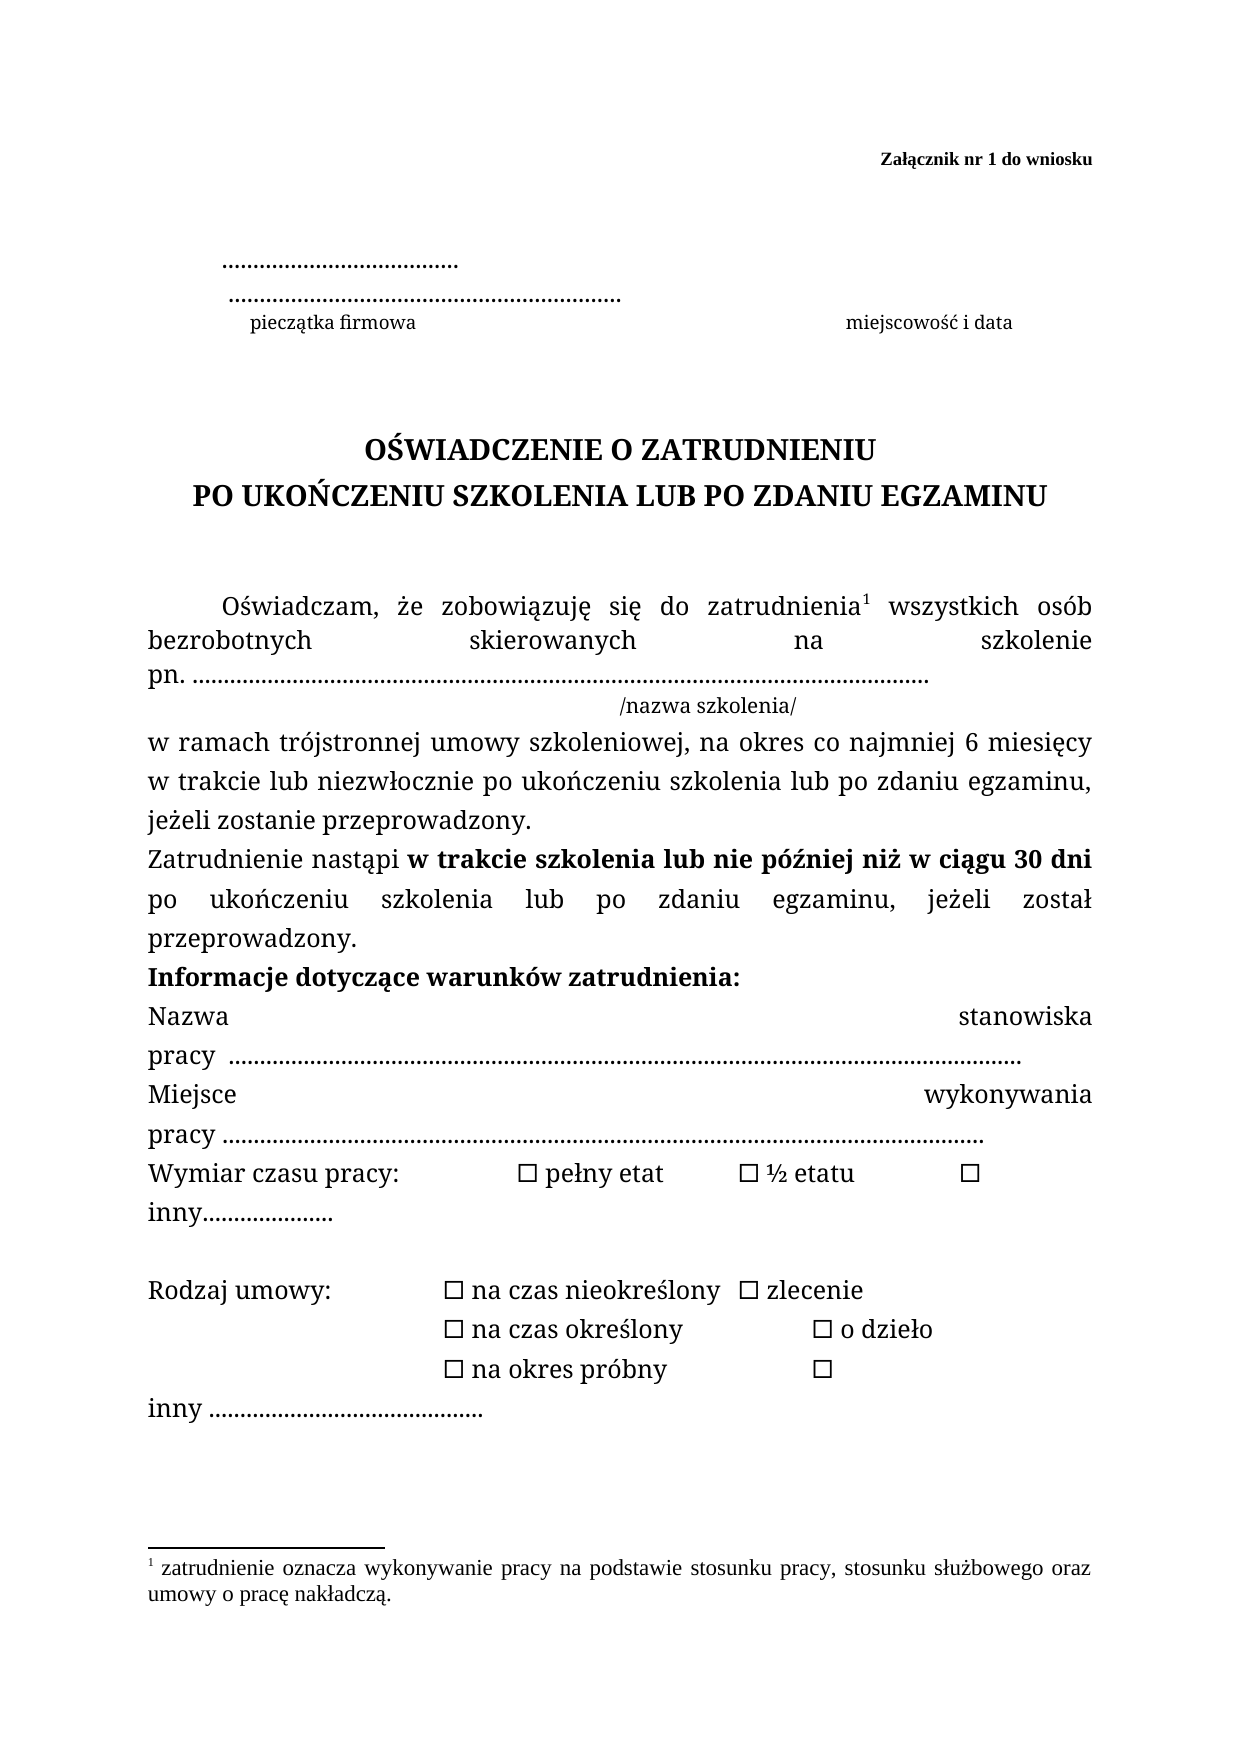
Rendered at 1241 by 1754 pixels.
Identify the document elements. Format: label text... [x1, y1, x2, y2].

text Zatrudnienie nastąpi w trakcie szkolenia lub nie później niż w ciągu 30 dni po ukończeniu szkolenia lub po zdaniu egzaminu, jeżeli został przeprowadzony. [148, 842, 1093, 954]
text Informacje dotyczące warunków zatrudnienia: [148, 960, 1093, 994]
subtitle OŚWIADCZENIE O ZATRUDNIENIU [148, 429, 1093, 469]
subtitle PO UKOŃCZENIU SZKOLENIA LUB PO ZDANIU EGZAMINU [148, 475, 1093, 515]
text Miejsce wykonywania pracy .......................................................................................................................... [148, 1077, 1093, 1150]
text Załącznik nr 1 do wniosku [148, 148, 1093, 169]
text /nazwa szkolenia/ [148, 691, 1093, 719]
text pieczątka firmowa miejscowość i data [148, 309, 1093, 335]
text Wymiar czasu pracy: pełny etat ½ etatu inny..................... [148, 1156, 1093, 1229]
text Oświadczam, że zobowiązuję się do zatrudnienia wszystkich osób bezrobotnych skierowanych na szkolenie pn. ...................................................................................................................... [148, 589, 1093, 691]
text na okres próbny inny ............................................ [148, 1351, 1093, 1424]
text Nazwa stanowiska pracy ............................................................................................................................... [148, 999, 1093, 1072]
text w ramach trójstronnej umowy szkoleniowej, na okres co najmniej 6 miesięcy w trakcie lub niezwłocznie po ukończeniu szkolenia lub po zdaniu egzaminu, jeżeli zostanie przeprowadzony. [148, 725, 1093, 837]
text Rodzaj umowy: na czas nieokreślony zlecenie [148, 1273, 1093, 1307]
text ...................................... ............................................................... [148, 241, 1093, 309]
text na czas określony o dzieło [148, 1312, 1093, 1346]
